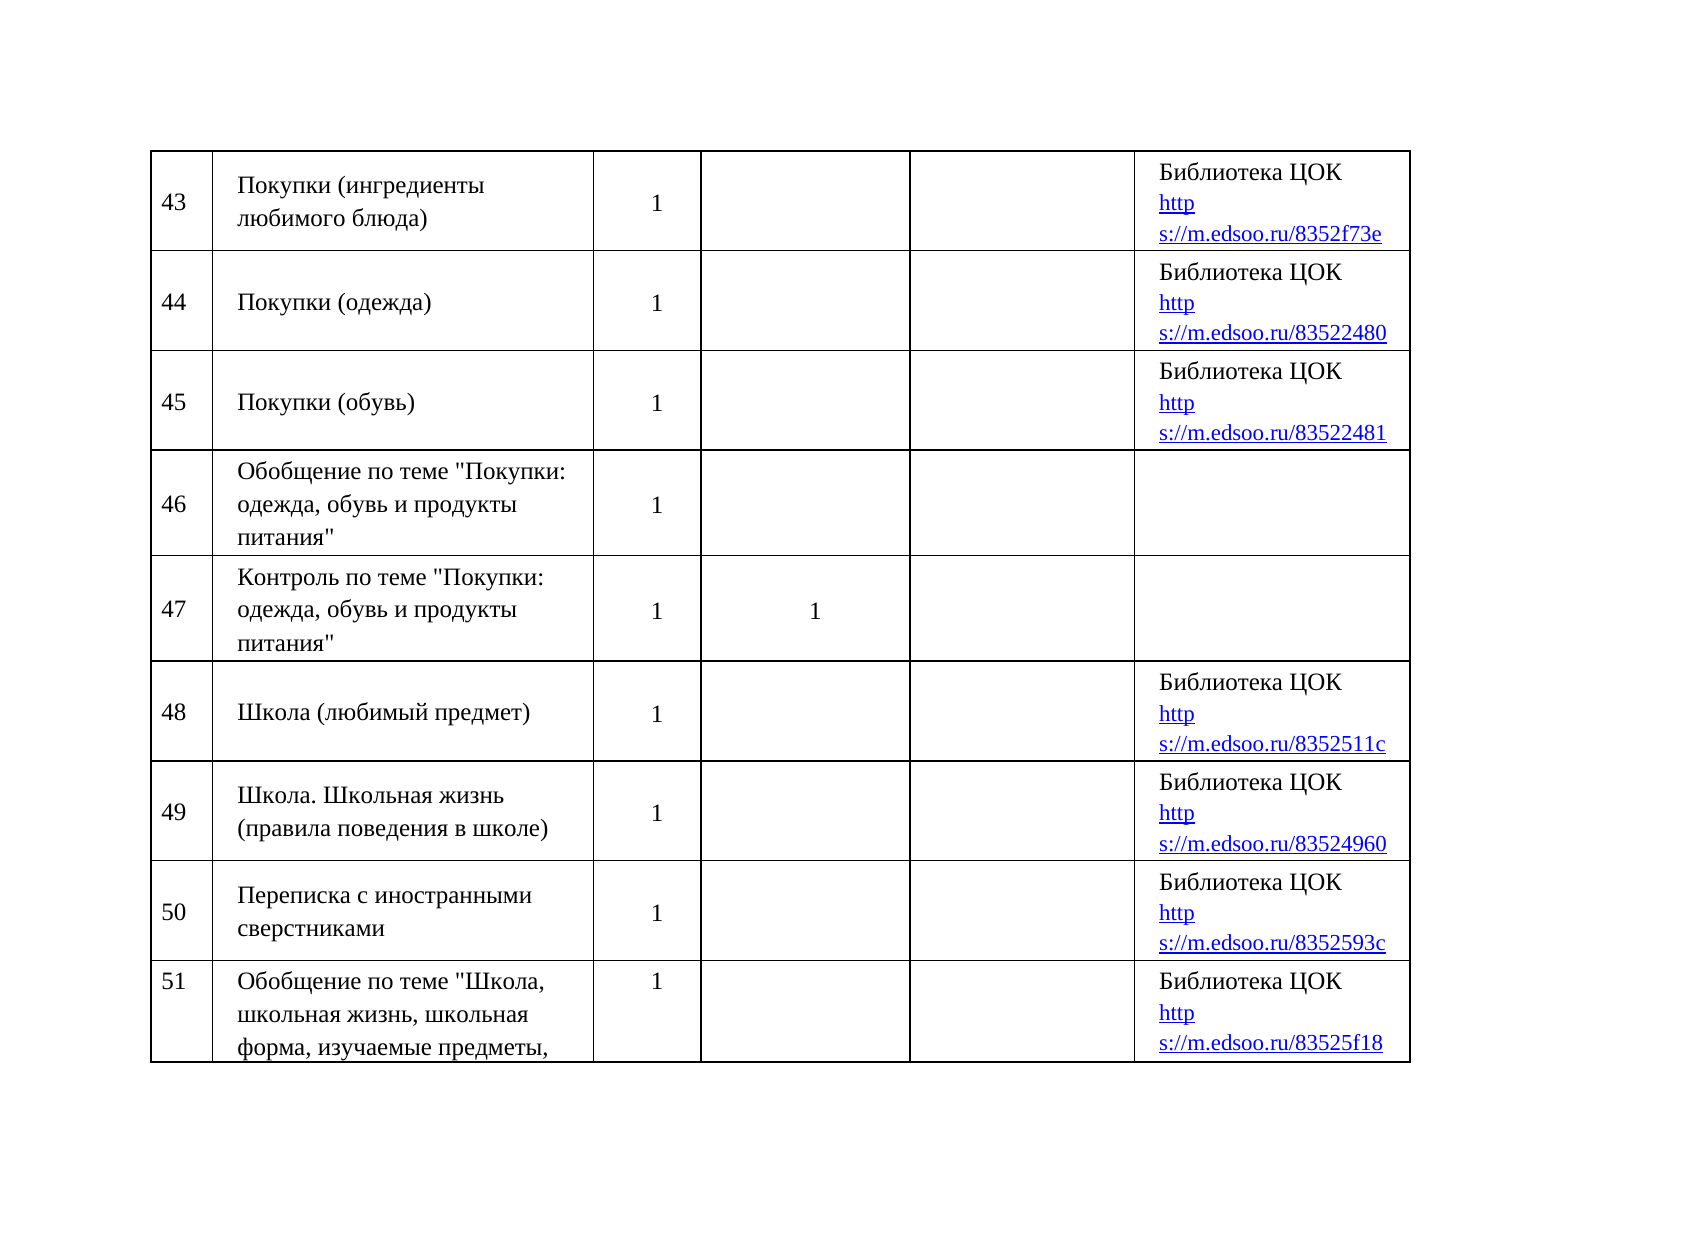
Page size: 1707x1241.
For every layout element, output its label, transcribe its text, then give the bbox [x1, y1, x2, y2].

table_cell 1 [594, 251, 700, 349]
table_cell 1 [594, 961, 700, 1061]
table_cell Библиотека ЦОК https://m.edsoo.ru/8352593c [1135, 861, 1409, 959]
table_cell 43 [152, 152, 212, 250]
table_cell Переписка с иностранными сверстниками [213, 861, 593, 959]
table_cell [702, 861, 909, 959]
table_cell [911, 351, 1134, 449]
table_cell 1 [594, 556, 700, 660]
table_cell 48 [152, 662, 212, 760]
table_cell Покупки (ингредиенты любимого блюда) [213, 152, 593, 250]
table_cell 46 [152, 451, 212, 555]
table_cell 1 [594, 861, 700, 959]
table_cell [702, 662, 909, 760]
table_cell 49 [152, 762, 212, 860]
table_cell [1135, 556, 1409, 660]
table_cell Библиотека ЦОК https://m.edsoo.ru/83524960 [1135, 762, 1409, 860]
table_cell [911, 152, 1134, 250]
table_cell [702, 961, 909, 1061]
table_cell [911, 451, 1134, 555]
table_cell [911, 556, 1134, 660]
table_cell 1 [594, 351, 700, 449]
table_cell [702, 351, 909, 449]
table_cell [702, 762, 909, 860]
table_cell [911, 861, 1134, 959]
table_cell [911, 251, 1134, 349]
table_cell Библиотека ЦОК https://m.edsoo.ru/8352f73e [1135, 152, 1409, 250]
table_cell [911, 762, 1134, 860]
table_cell [702, 152, 909, 250]
table_cell Библиотека ЦОК https://m.edsoo.ru/83522480 [1135, 251, 1409, 349]
table_cell 44 [152, 251, 212, 349]
table_cell 50 [152, 861, 212, 959]
table_cell 1 [594, 762, 700, 860]
table_cell [911, 662, 1134, 760]
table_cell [213, 961, 593, 1061]
table_cell 1 [594, 451, 700, 555]
table_cell Школа (любимый предмет) [213, 662, 593, 760]
table_cell 1 [594, 662, 700, 760]
table_cell [702, 451, 909, 555]
table_cell Контроль по теме "Покупки: одежда, обувь и продукты питания" [213, 556, 593, 660]
table_cell [911, 961, 1134, 1061]
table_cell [1135, 961, 1409, 1061]
table_cell 47 [152, 556, 212, 660]
table_cell 45 [152, 351, 212, 449]
table_cell Покупки (одежда) [213, 251, 593, 349]
table_cell 1 [702, 556, 909, 660]
table_cell Обобщение по теме "Покупки: одежда, обувь и продукты питания" [213, 451, 593, 555]
table_cell Школа. Школьная жизнь (правила поведения в школе) [213, 762, 593, 860]
table_cell Библиотека ЦОК https://m.edsoo.ru/8352511c [1135, 662, 1409, 760]
table_cell [1135, 451, 1409, 555]
table_cell 51 [152, 961, 212, 1061]
table_cell Покупки (обувь) [213, 351, 593, 449]
table_cell 1 [594, 152, 700, 250]
table_cell [702, 251, 909, 349]
table_cell Библиотека ЦОК https://m.edsoo.ru/83522481 [1135, 351, 1409, 449]
